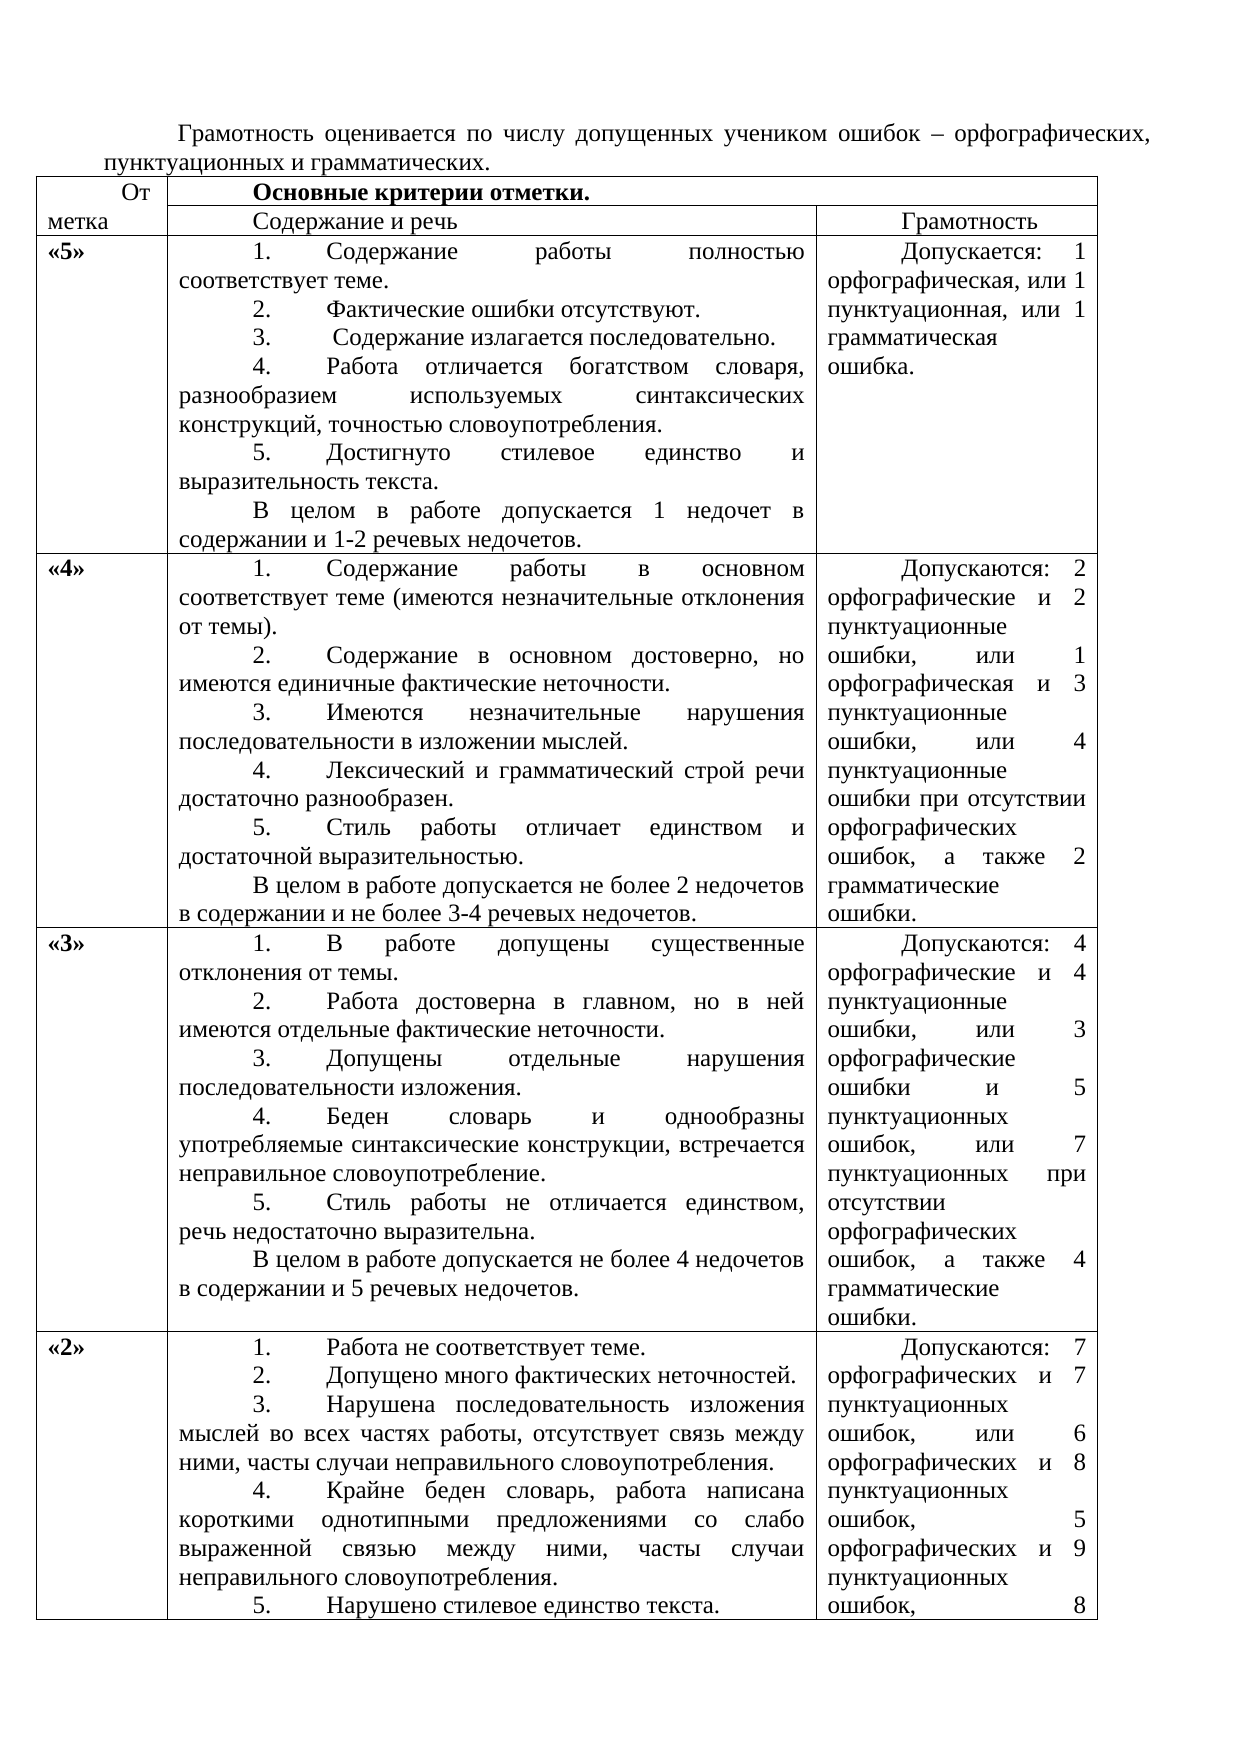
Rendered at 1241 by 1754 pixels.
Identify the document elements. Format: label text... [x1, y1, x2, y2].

table_header Основные критерии отметки. [168, 177, 1097, 205]
list Грамотность оценивается по числу допущенных учеником ошибок – орфографических, пунктуационных и грамматических. [103, 118, 1152, 176]
table_cell Содержание и речь [168, 206, 816, 235]
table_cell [817, 1332, 1097, 1619]
table_cell «5» [37, 236, 167, 552]
table_cell В работе допущены существенные отклонения от темы. Работа достоверна в главном, но в ней имеются отдельные фактические неточности. Допущены отдельные нарушения последовательности изложения. Беден словарь и однообразны употребляемые синтаксические конструкции, встречается неправильное словоупотребление. Стиль работы не отличается единством, речь недостаточно выразительна. В целом в работе допускается не более 4 недочетов в содержании и 5 речевых недочетов. [168, 928, 816, 1331]
table_header Отметка [37, 177, 167, 235]
table_cell Содержание работы полностью соответствует теме. Фактические ошибки отсутствуют. Содержание излагается последовательно. Работа отличается богатством словаря, разнообразием используемых синтаксических конструкций, точностью словоупотребления. Достигнуто стилевое единство и выразительность текста. В целом в работе допускается 1 недочет в содержании и 1-2 речевых недочетов. [168, 236, 816, 552]
table_cell Допускаются: 4 орфографические и 4 пунктуационные ошибки, или 3 орфографические ошибки и 5 пунктуационных ошибок, или 7 пунктуационных при отсутствии орфографических ошибок, а также 4 грамматические ошибки. [817, 928, 1097, 1331]
table_cell Допускается: 1 орфографическая, или 1 пунктуационная, или 1 грамматическая ошибка. [817, 236, 1097, 552]
table_cell Грамотность [817, 206, 1097, 235]
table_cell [168, 1332, 816, 1619]
table_cell Допускаются: 2 орфографические и 2 пунктуационные ошибки, или 1 орфографическая и 3 пунктуационные ошибки, или 4 пунктуационные ошибки при отсутствии орфографических ошибок, а также 2 грамматические ошибки. [817, 554, 1097, 927]
table_cell «4» [37, 554, 167, 927]
table_cell «2» [37, 1332, 167, 1619]
table_cell «3» [37, 928, 167, 1331]
table_cell Содержание работы в основном соответствует теме (имеются незначительные отклонения от темы). Содержание в основном достоверно, но имеются единичные фактические неточности. Имеются незначительные нарушения последовательности в изложении мыслей. Лексический и грамматический строй речи достаточно разнообразен. Стиль работы отличает единством и достаточной выразительностью. В целом в работе допускается не более 2 недочетов в содержании и не более 3-4 речевых недочетов. [168, 554, 816, 927]
